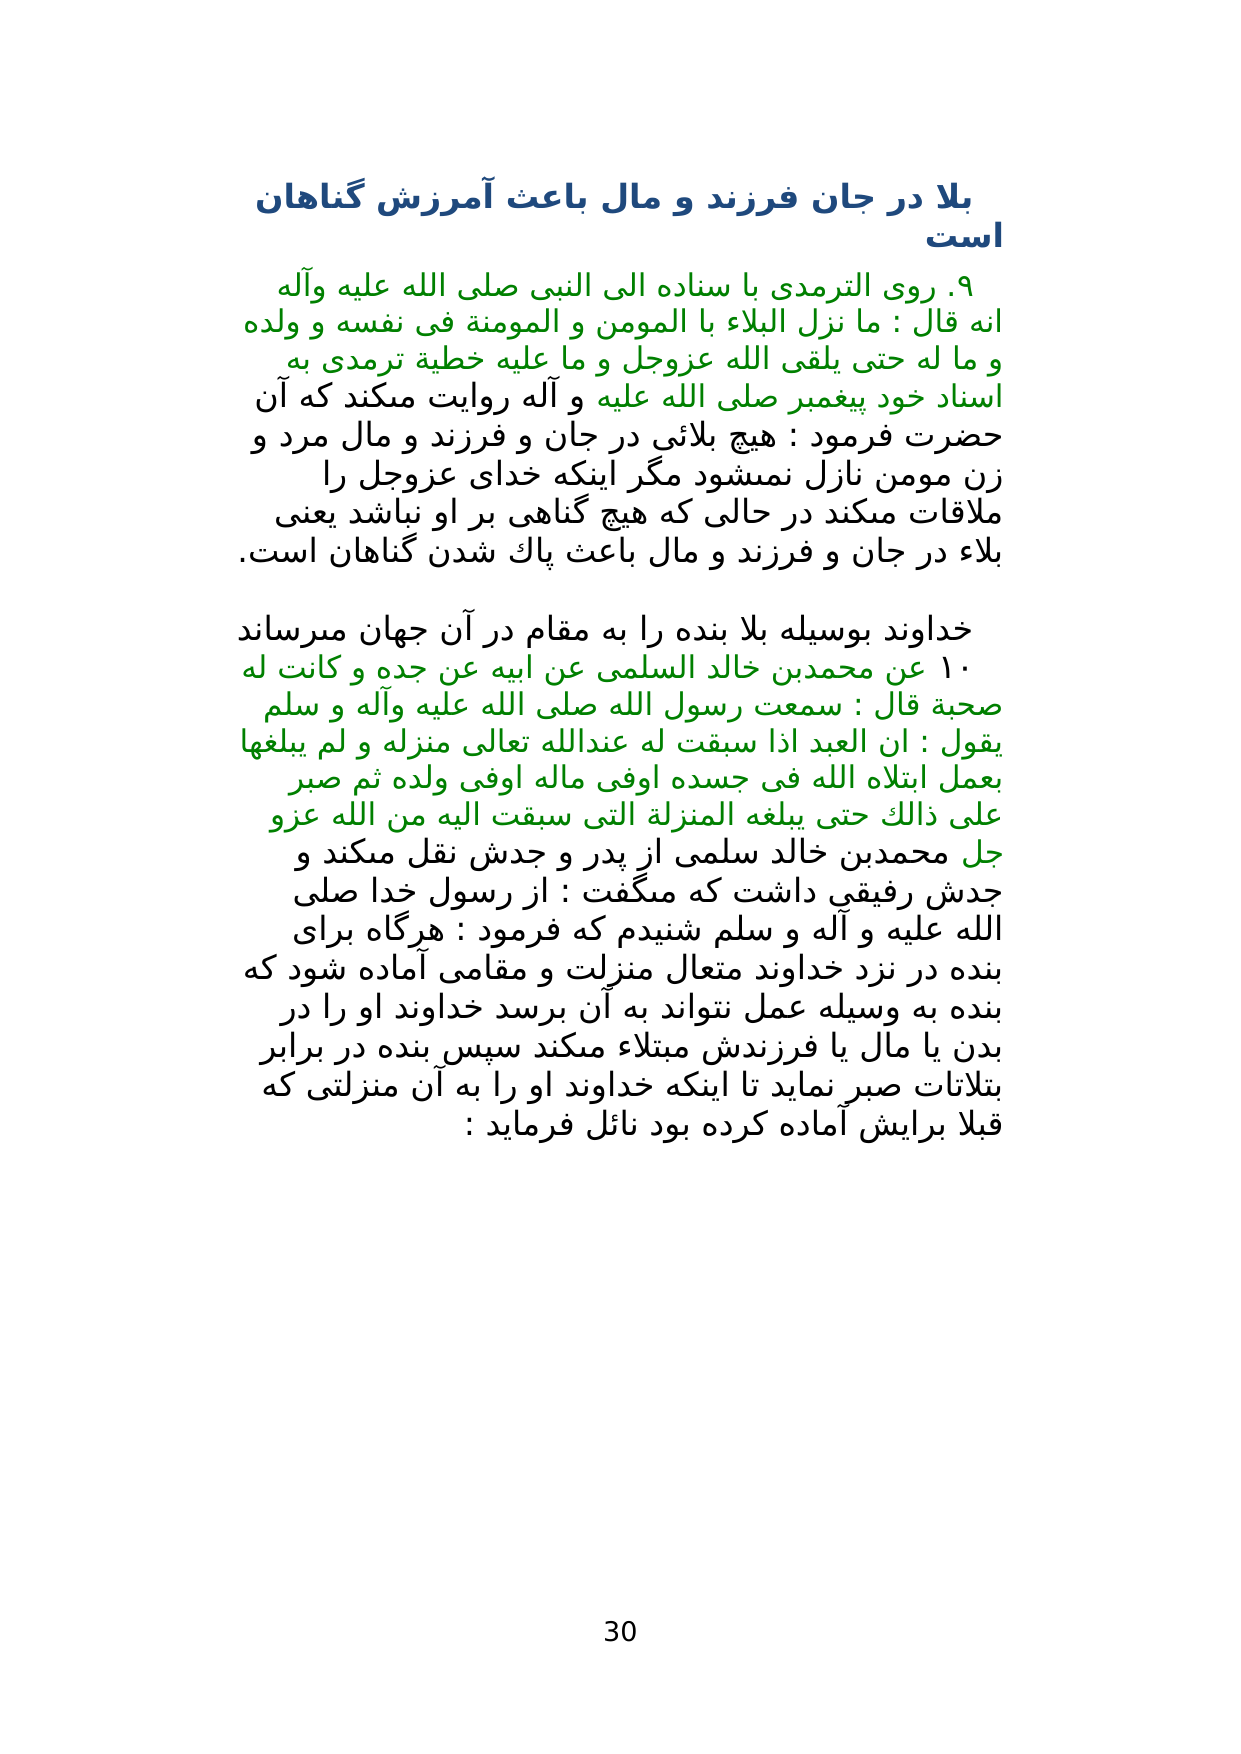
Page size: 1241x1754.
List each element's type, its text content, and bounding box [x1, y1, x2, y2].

text خداوند بوسيله بلا بنده را به مقام در آن جهان مى‏رساند [236, 609, 1004, 648]
text ١٠ عن محمدبن خالد السلمى عن ابيه عن جده و كانت له صحبة قال : سمعت رسول الله صلى الله عليه وآله و سلم يقول : ان العبد اذا سبقت له عندالله تعالى منزله و لم يبلغها بعمل ابتلاه الله فى جسده اوفى ماله اوفى ولده ثم صبر على ذالك حتى يبلغه المنزلة التى سبقت اليه من الله عزو جل محمدبن خالد سلمى از پدر و جدش نقل مى‏كند و جدش رفيقى داشت كه مى‏گفت : از رسول خدا صلى الله عليه و آله و سلم شنيدم كه فرمود : هرگاه براى بنده در نزد خداوند متعال منزلت و مقامى آماده شود كه بنده به وسيله عمل نتواند به آن برسد خداوند او را در بدن يا مال يا فرزندش مبتلاء مى‏كند سپس بنده در برابر بتلاتات صبر نمايد تا اينكه خداوند او را به آن منزلتى كه قبلا برايش آماده كرده بود نائل فرمايد : [236, 648, 1004, 1143]
text ٩. روى الترمدى با سناده الى النبى صلى الله عليه وآله انه قال : ما نزل البلاء با المومن و المومنة فى نفسه و ولده و ما له حتى يلقى الله عزوجل و ما عليه خطية ترمدى به اسناد خود پيغمبر صلى الله عليه و آله روايت مى‏كند كه آن حضرت فرمود : هيچ بلائى در جان و فرزند و مال مرد و زن مومن نازل نمى‏شود مگر اينكه خداى عزوجل را ملاقات مى‏كند در حالى كه هيچ گناهى بر او نباشد يعنى بلاء در جان و فرزند و مال باعث پاك شدن گناهان است. [236, 267, 1004, 571]
subtitle بلا در جان فرزند و مال باعث آمرزش گناهان است [236, 177, 1004, 255]
